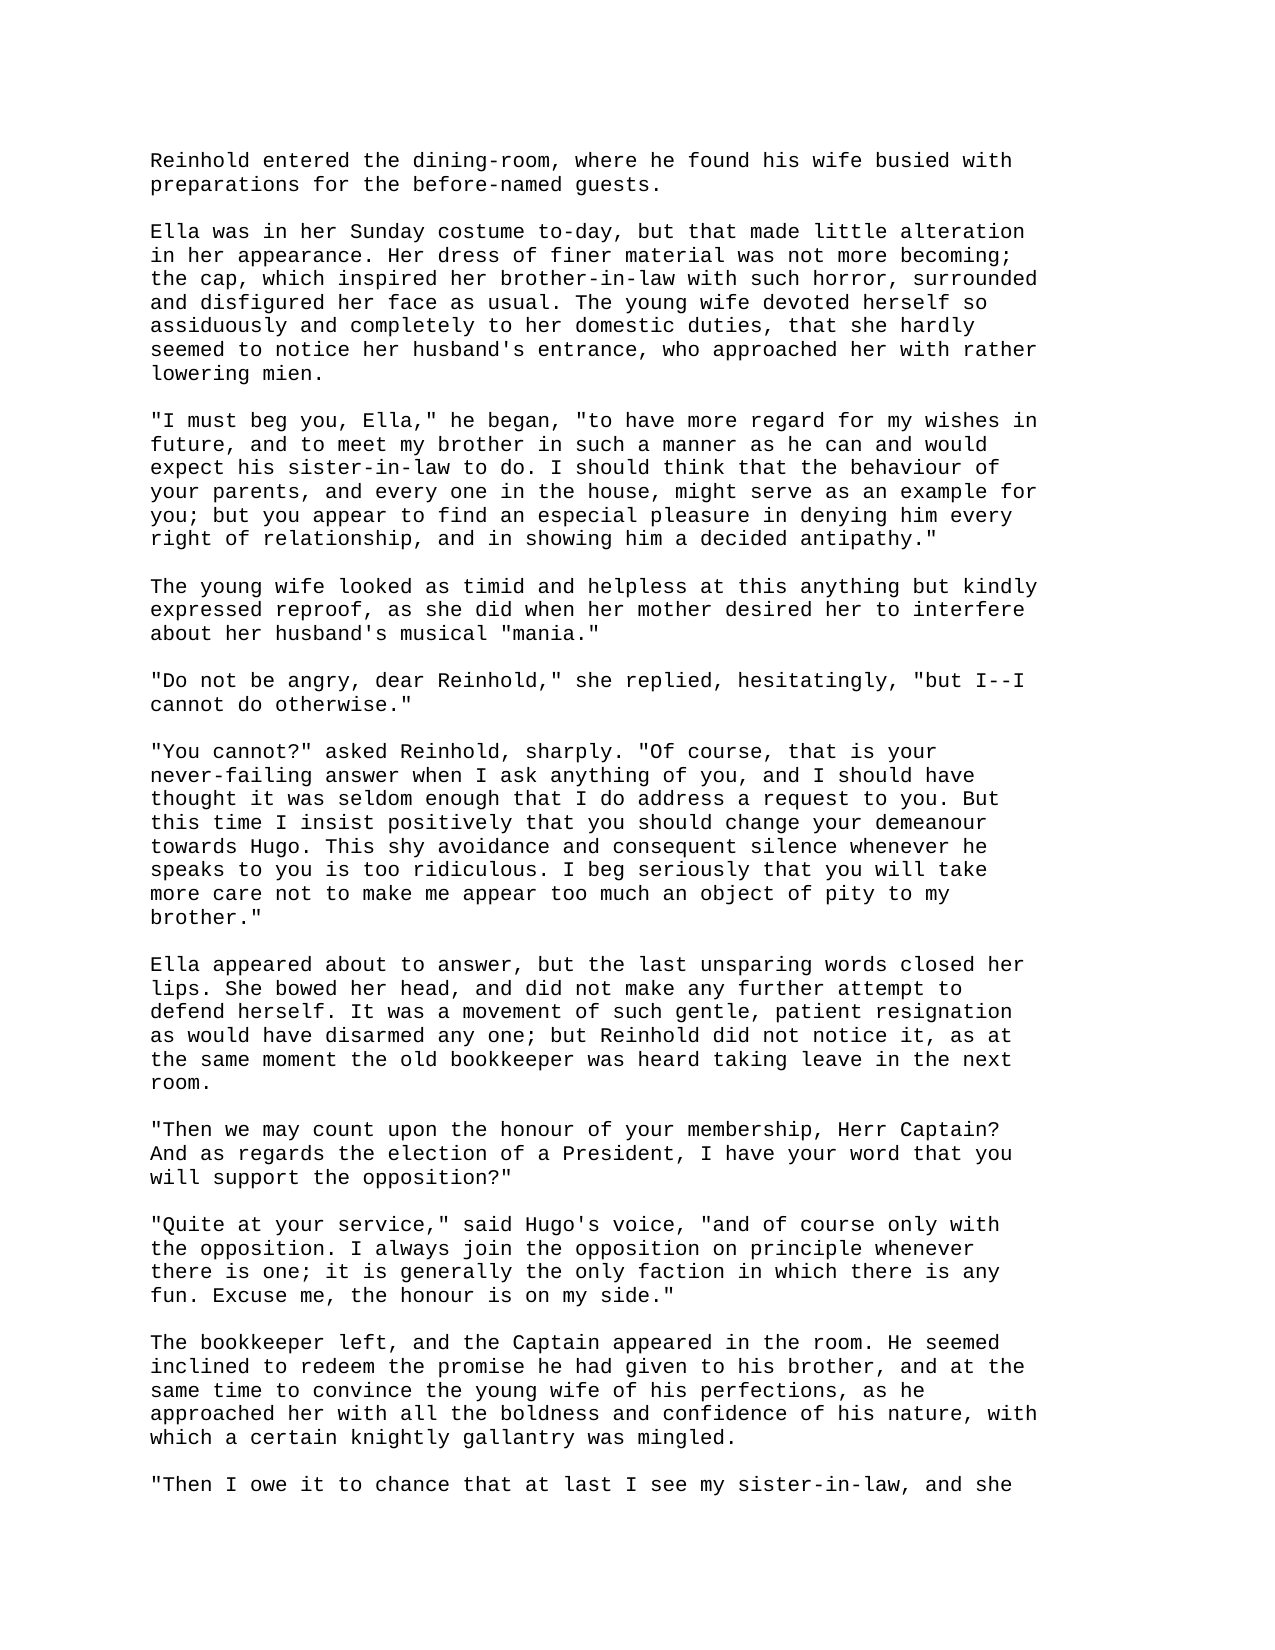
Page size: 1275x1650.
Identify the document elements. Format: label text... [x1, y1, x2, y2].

text in her appearance. Her dress of finer material was not more becoming; [150, 244, 1125, 268]
text lowering mien. [150, 363, 1125, 386]
text cannot do otherwise." [150, 694, 1125, 717]
text "I must beg you, Ella," he began, "to have more regard for my wishes in [150, 410, 1125, 434]
text thought it was seldom enough that I do address a request to you. But [150, 788, 1125, 812]
text towards Hugo. This shy avoidance and consequent silence whenever he [150, 836, 1125, 859]
text And as regards the election of a President, I have your word that you [150, 1143, 1125, 1167]
text which a certain knightly gallantry was mingled. [150, 1427, 1125, 1451]
text room. [150, 1072, 1125, 1096]
text defend herself. It was a movement of such gentle, patient resignation [150, 1001, 1125, 1025]
text The bookkeeper left, and the Captain appeared in the room. He seemed [150, 1332, 1125, 1356]
text "Quite at your service," said Hugo's voice, "and of course only with [150, 1214, 1125, 1238]
text The young wife looked as timid and helpless at this anything but kindly [150, 576, 1125, 599]
text expect his sister-in-law to do. I should think that the behaviour of [150, 457, 1125, 481]
text you; but you appear to find an especial pleasure in denying him every [150, 505, 1125, 528]
text inclined to redeem the promise he had given to his brother, and at the [150, 1356, 1125, 1379]
text Reinhold entered the dining-room, where he found his wife busied with [150, 150, 1125, 174]
text "Then I owe it to chance that at last I see my sister-in-law, and she [150, 1474, 1125, 1498]
text "Then we may count upon the honour of your membership, Herr Captain? [150, 1119, 1125, 1143]
text brother." [150, 907, 1125, 930]
text there is one; it is generally the only faction in which there is any [150, 1261, 1125, 1285]
text right of relationship, and in showing him a decided antipathy." [150, 528, 1125, 552]
text approached her with all the boldness and confidence of his nature, with [150, 1403, 1125, 1427]
text Ella appeared about to answer, but the last unsparing words closed her [150, 954, 1125, 978]
text as would have disarmed any one; but Reinhold did not notice it, as at [150, 1025, 1125, 1048]
text assiduously and completely to her domestic duties, that she hardly [150, 316, 1125, 339]
text seemed to notice her husband's entrance, who approached her with rather [150, 339, 1125, 363]
text your parents, and every one in the house, might serve as an example for [150, 481, 1125, 505]
text future, and to meet my brother in such a manner as he can and would [150, 434, 1125, 457]
text more care not to make me appear too much an object of pity to my [150, 883, 1125, 907]
text never-failing answer when I ask anything of you, and I should have [150, 765, 1125, 788]
text "Do not be angry, dear Reinhold," she replied, hesitatingly, "but I--I [150, 670, 1125, 694]
text preparations for the before-named guests. [150, 174, 1125, 197]
text about her husband's musical "mania." [150, 623, 1125, 647]
text speaks to you is too ridiculous. I beg seriously that you will take [150, 859, 1125, 883]
text this time I insist positively that you should change your demeanour [150, 812, 1125, 836]
text fun. Excuse me, the honour is on my side." [150, 1285, 1125, 1309]
text Ella was in her Sunday costume to-day, but that made little alteration [150, 221, 1125, 244]
text and disfigured her face as usual. The young wife devoted herself so [150, 292, 1125, 316]
text the opposition. I always join the opposition on principle whenever [150, 1238, 1125, 1261]
text the same moment the old bookkeeper was heard taking leave in the next [150, 1048, 1125, 1072]
text lips. She bowed her head, and did not make any further attempt to [150, 978, 1125, 1001]
text "You cannot?" asked Reinhold, sharply. "Of course, that is your [150, 741, 1125, 765]
text expressed reproof, as she did when her mother desired her to interfere [150, 599, 1125, 623]
text will support the opposition?" [150, 1167, 1125, 1190]
text the cap, which inspired her brother-in-law with such horror, surrounded [150, 268, 1125, 292]
text same time to convince the young wife of his perfections, as he [150, 1379, 1125, 1403]
